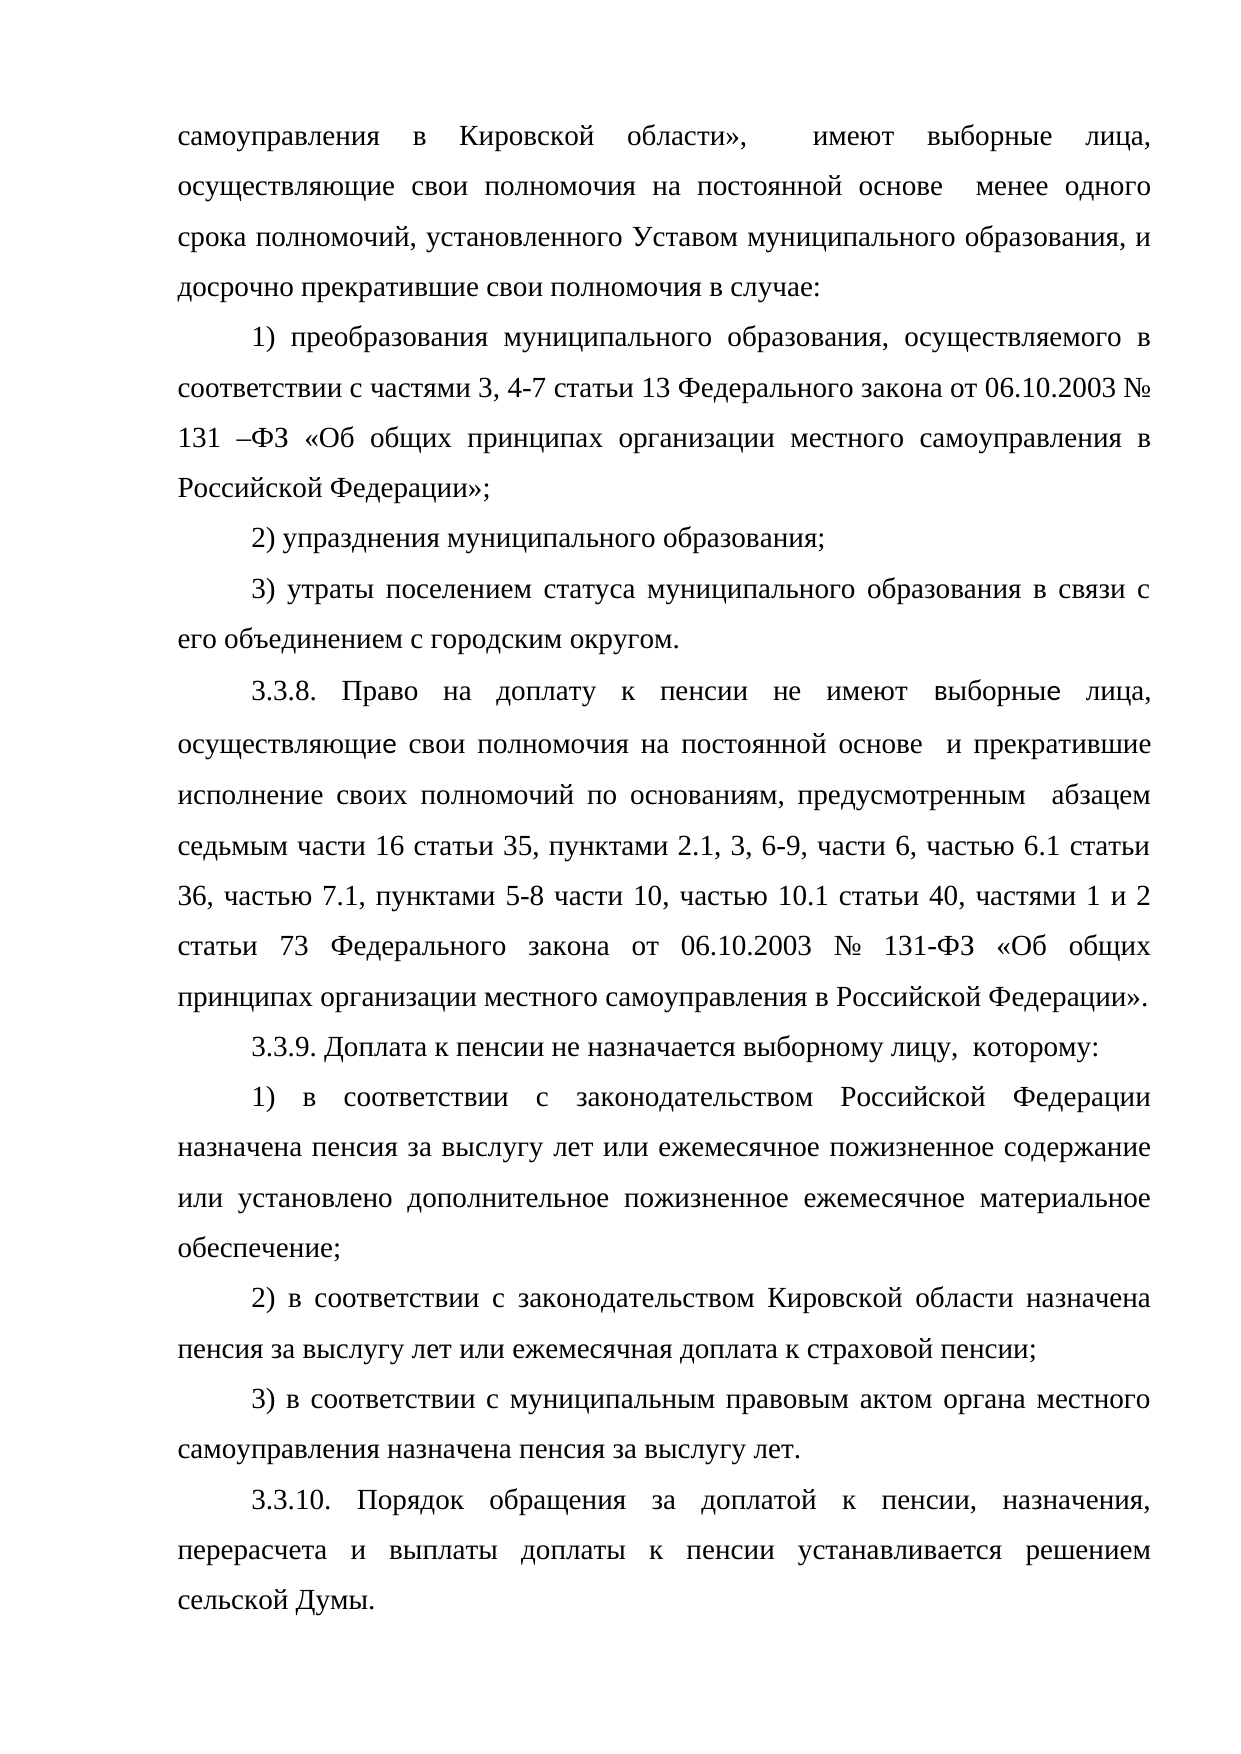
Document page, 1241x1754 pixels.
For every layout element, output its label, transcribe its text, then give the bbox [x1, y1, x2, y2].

text 3.3.9. Доплата к пенсии не назначается выборному лицу, которому: [177, 1029, 1152, 1062]
text 1) преобразования муниципального образования, осуществляемого в соответствии с частями 3, 4-7 статьи 13 Федерального закона от 06.10.2003 № 131 –ФЗ «Об общих принципах организации местного самоуправления в Российской Федерации»; [177, 319, 1152, 504]
text 3.3.10. Порядок обращения за доплатой к пенсии, назначения, перерасчета и выплаты доплаты к пенсии устанавливается решением сельской Думы. [177, 1482, 1152, 1616]
text 1) в соответствии с законодательством Российской Федерации назначена пенсия за выслугу лет или ежемесячное пожизненное содержание или установлено дополнительное пожизненное ежемесячное материальное обеспечение; [177, 1079, 1152, 1264]
text 3) утраты поселением статуса муниципального образования в связи с его объединением с городским округом. [177, 571, 1152, 655]
text 3.3.8. Право на доплату к пенсии не имеют выборные лица, осуществляющие свои полномочия на постоянной основе и прекратившие исполнение своих полномочий по основаниям, предусмотренным абзацем седьмым части 16 статьи 35, пунктами 2.1, 3, 6-9, части 6, частью 6.1 статьи 36, частью 7.1, пунктами 5-8 части 10, частью 10.1 статьи 40, частями 1 и 2 статьи 73 Федерального закона от 06.10.2003 № 131-ФЗ «Об общих принципах организации местного самоуправления в Российской Федерации». [177, 672, 1152, 1012]
text 3) в соответствии с муниципальным правовым актом органа местного самоуправления назначена пенсия за выслугу лет. [177, 1381, 1152, 1465]
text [177, 118, 1152, 303]
text 2) в соответствии с законодательством Кировской области назначена пенсия за выслугу лет или ежемесячная доплата к страховой пенсии; [177, 1281, 1152, 1364]
text 2) упразднения муниципального образования; [177, 521, 1152, 554]
